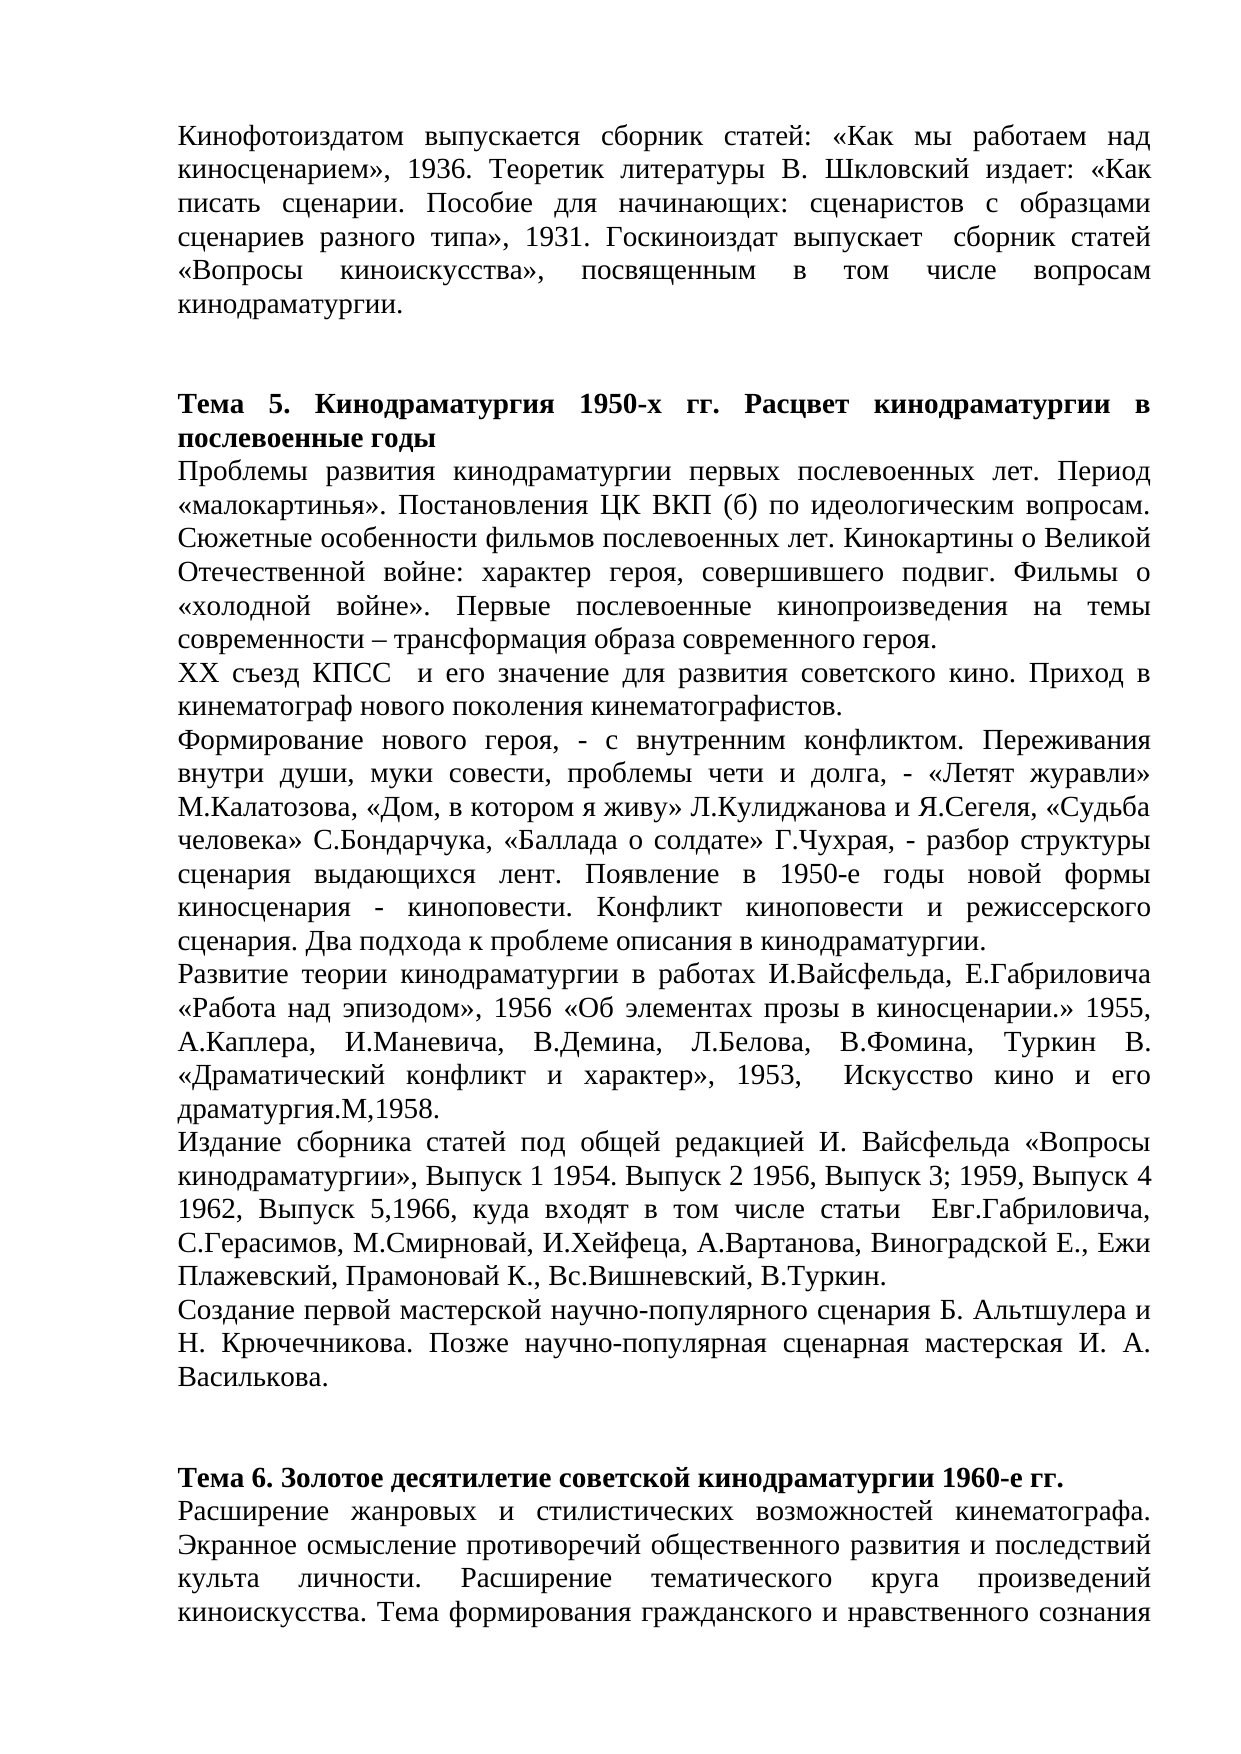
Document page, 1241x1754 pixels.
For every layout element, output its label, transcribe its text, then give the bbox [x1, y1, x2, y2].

text Тема 5. Кинодраматургия 1950-х гг. Расцвет кинодраматургии в послевоенные годы [177, 386, 1152, 453]
text Тема 6. Золотое десятилетие советской кинодраматургии 1960-е гг. [177, 1460, 1152, 1493]
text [177, 1493, 1152, 1627]
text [177, 118, 1152, 319]
text Развитие теории кинодраматургии в работах И.Вайсфельда, Е.Габриловича «Работа над эпизодом», 1956 «Об элементах прозы в киносценарии.» 1955, А.Каплера, И.Маневича, В.Демина, Л.Белова, В.Фомина, Туркин В. «Драматический конфликт и характер», 1953, Искусство кино и его драматургия.М,1958. [177, 957, 1152, 1124]
text Создание первой мастерской научно-популярного сценария Б. Альтшулера и Н. Крючечникова. Позже научно-популярная сценарная мастерская И. А. Василькова. [177, 1292, 1152, 1393]
text XX съезд КПСС и его значение для развития советского кино. Приход в кинематограф нового поколения кинематографистов. [177, 655, 1152, 722]
text Проблемы развития кинодраматургии первых послевоенных лет. Период «малокартинья». Постановления ЦК ВКП (б) по идеологическим вопросам. Сюжетные особенности фильмов послевоенных лет. Кинокартины о Великой Отечественной войне: характер героя, совершившего подвиг. Фильмы о «холодной войне». Первые послевоенные кинопроизведения на темы современности – трансформация образа современного героя. [177, 453, 1152, 655]
text Издание сборника статей под общей редакцией И. Вайсфельда «Вопросы кинодраматургии», Выпуск 1 1954. Выпуск 2 1956, Выпуск 3; 1959, Выпуск 4 1962, Выпуск 5,1966, куда входят в том числе статьи Евг.Габриловича, С.Герасимов, М.Смирновай, И.Хейфеца, А.Вартанова, Виноградской Е., Ежи Плажевский, Прамоновай К., Вс.Вишневский, В.Туркин. [177, 1124, 1152, 1292]
text Формирование нового героя, - с внутренним конфликтом. Переживания внутри души, муки совести, проблемы чети и долга, - «Летят журавли» М.Калатозова, «Дом, в котором я живу» Л.Кулиджанова и Я.Сегеля, «Судьба человека» С.Бондарчука, «Баллада о солдате» Г.Чухрая, - разбор структуры сценария выдающихся лент. Появление в 1950-е годы новой формы киносценария - киноповести. Конфликт киноповести и режиссерского сценария. Два подхода к проблеме описания в кинодраматургии. [177, 722, 1152, 957]
